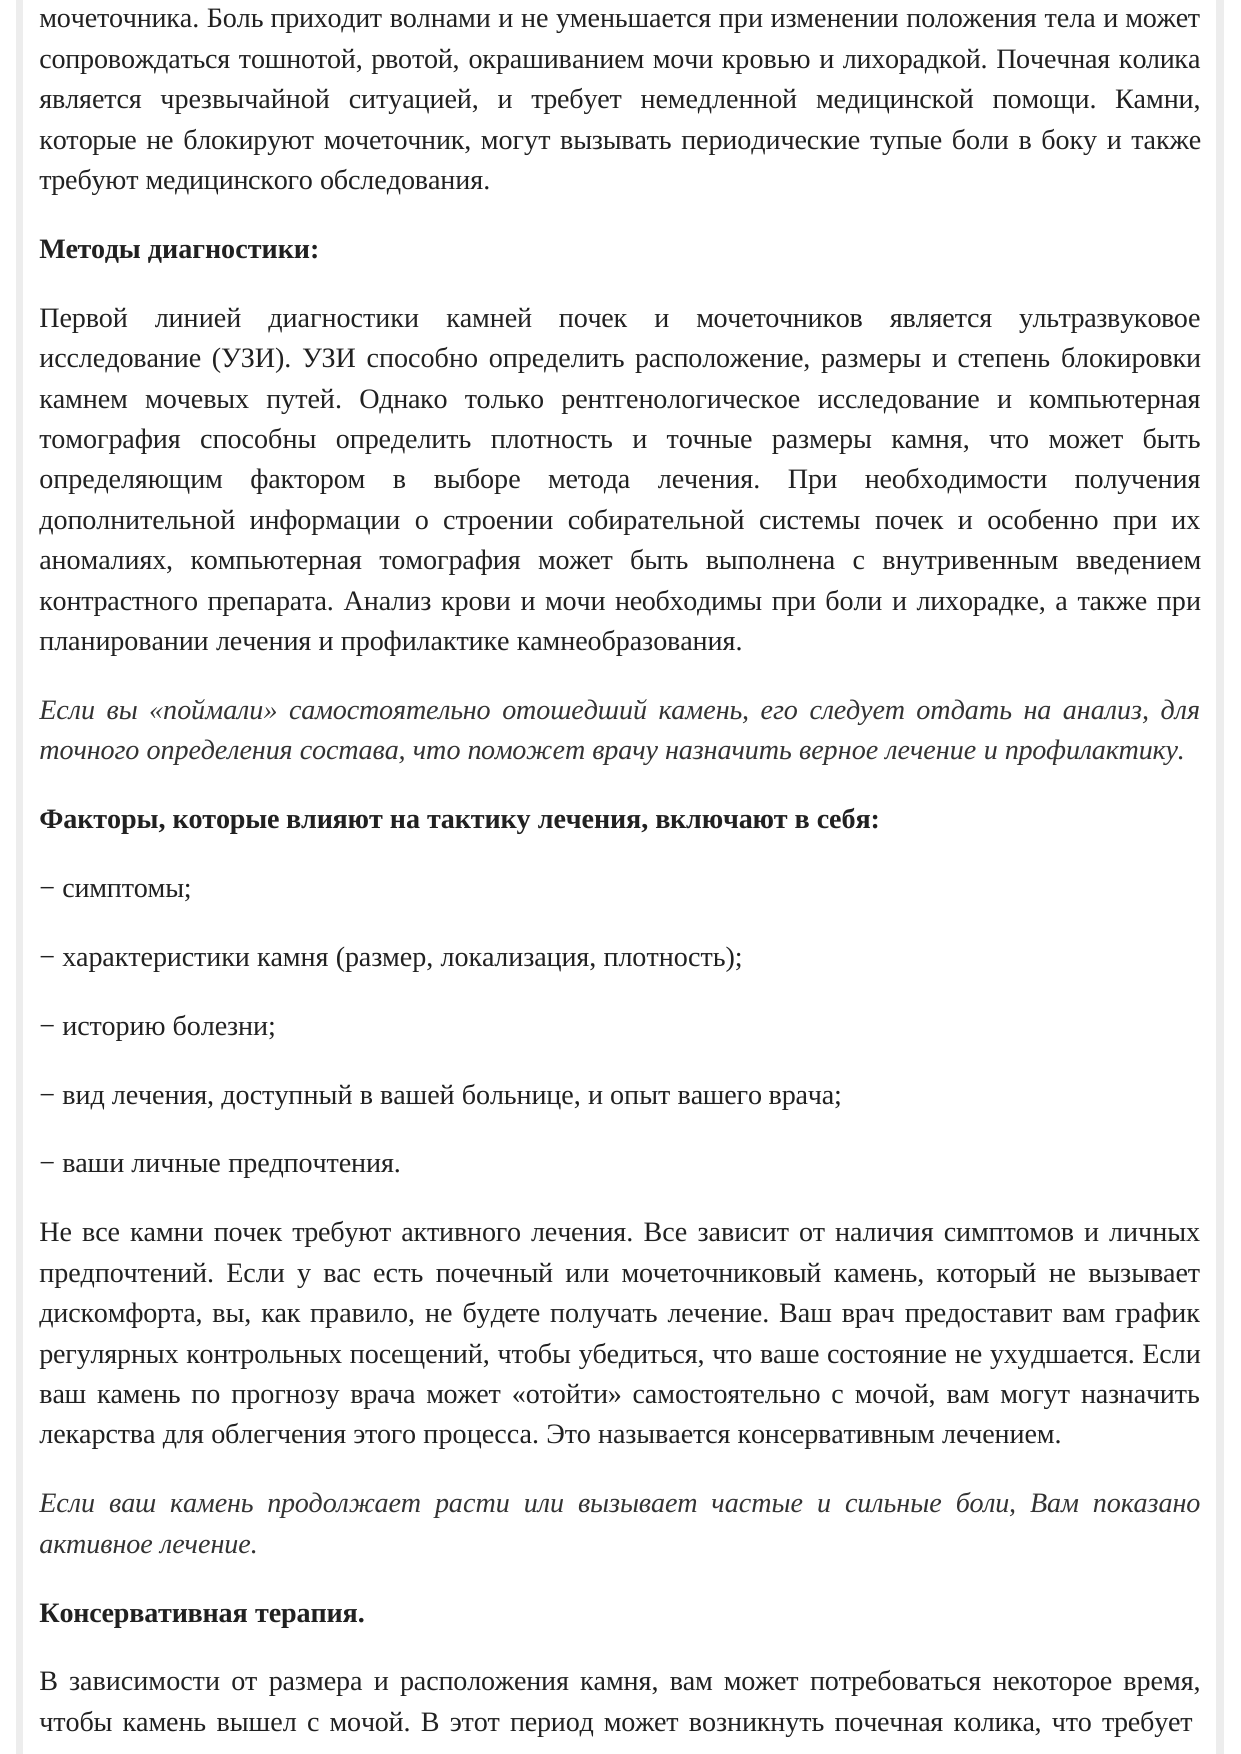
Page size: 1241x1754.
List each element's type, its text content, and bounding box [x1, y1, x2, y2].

text − историю болезни; [39, 1009, 1236, 1041]
text Не все камни почек требуют активного лечения. Все зависит от наличия симптомов и личных предпочтений. Если у вас есть почечный или мочеточниковый камень, который не вызывает дискомфорта, вы, как правило, не будете получать лечение. Ваш врач предоставит вам график регулярных контрольных посещений, чтобы убедиться, что ваше состояние не ухудшается. Если ваш камень по прогнозу врача может «отойти» самостоятельно с мочой, вам могут назначить лекарства для облегчения этого процесса. Это называется консервативным лечением. [39, 1215, 1201, 1450]
text − ваши личные предпочтения. [39, 1147, 1236, 1179]
text мочеточника. Боль приходит волнами и не уменьшается при изменении положения тела и может сопровождаться тошнотой, рвотой, окрашиванием мочи кровью и лихорадкой. Почечная колика является чрезвычайной ситуацией, и требует немедленной медицинской помощи. Камни, которые не блокируют мочеточник, могут вызывать периодические тупые боли в боку и также требуют медицинского обследования. [39, 1, 1201, 196]
text − характеристики камня (размер, локализация, плотность); [39, 940, 1236, 972]
subtitle Методы диагностики: [39, 232, 1236, 264]
text − вид лечения, доступный в вашей больнице, и опыт вашего врача; [39, 1078, 1236, 1110]
text Если ваш камень продолжает расти или вызывает частые и сильные боли, Вам показано активное лечение. [39, 1486, 1201, 1559]
subtitle Консервативная терапия. [39, 1596, 1236, 1628]
text Если вы «поймали» самостоятельно отошедший камень, его следует отдать на анализ, для точного определения состава, что поможет врачу назначить верное лечение и профилактику. [39, 693, 1201, 766]
text − симптомы; [39, 871, 1236, 903]
subtitle Факторы, которые влияют на тактику лечения, включают в себя: [39, 802, 1236, 835]
text Первой линией диагностики камней почек и мочеточников является ультразвуковое исследование (УЗИ). УЗИ способно определить расположение, размеры и степень блокировки камнем мочевых путей. Однако только рентгенологическое исследование и компьютерная томография способны определить плотность и точные размеры камня, что может быть определяющим фактором в выборе метода лечения. При необходимости получения дополнительной информации о строении собирательной системы почек и особенно при их аномалиях, компьютерная томография может быть выполнена с внутривенным введением контрастного препарата. Анализ крови и мочи необходимы при боли и лихорадке, а также при планировании лечения и профилактике камнеобразования. [39, 301, 1201, 657]
text В зависимости от размера и расположения камня, вам может потребоваться некоторое время, чтобы камень вышел с мочой. В этот период может возникнуть почечная колика, что требует [39, 1664, 1201, 1737]
